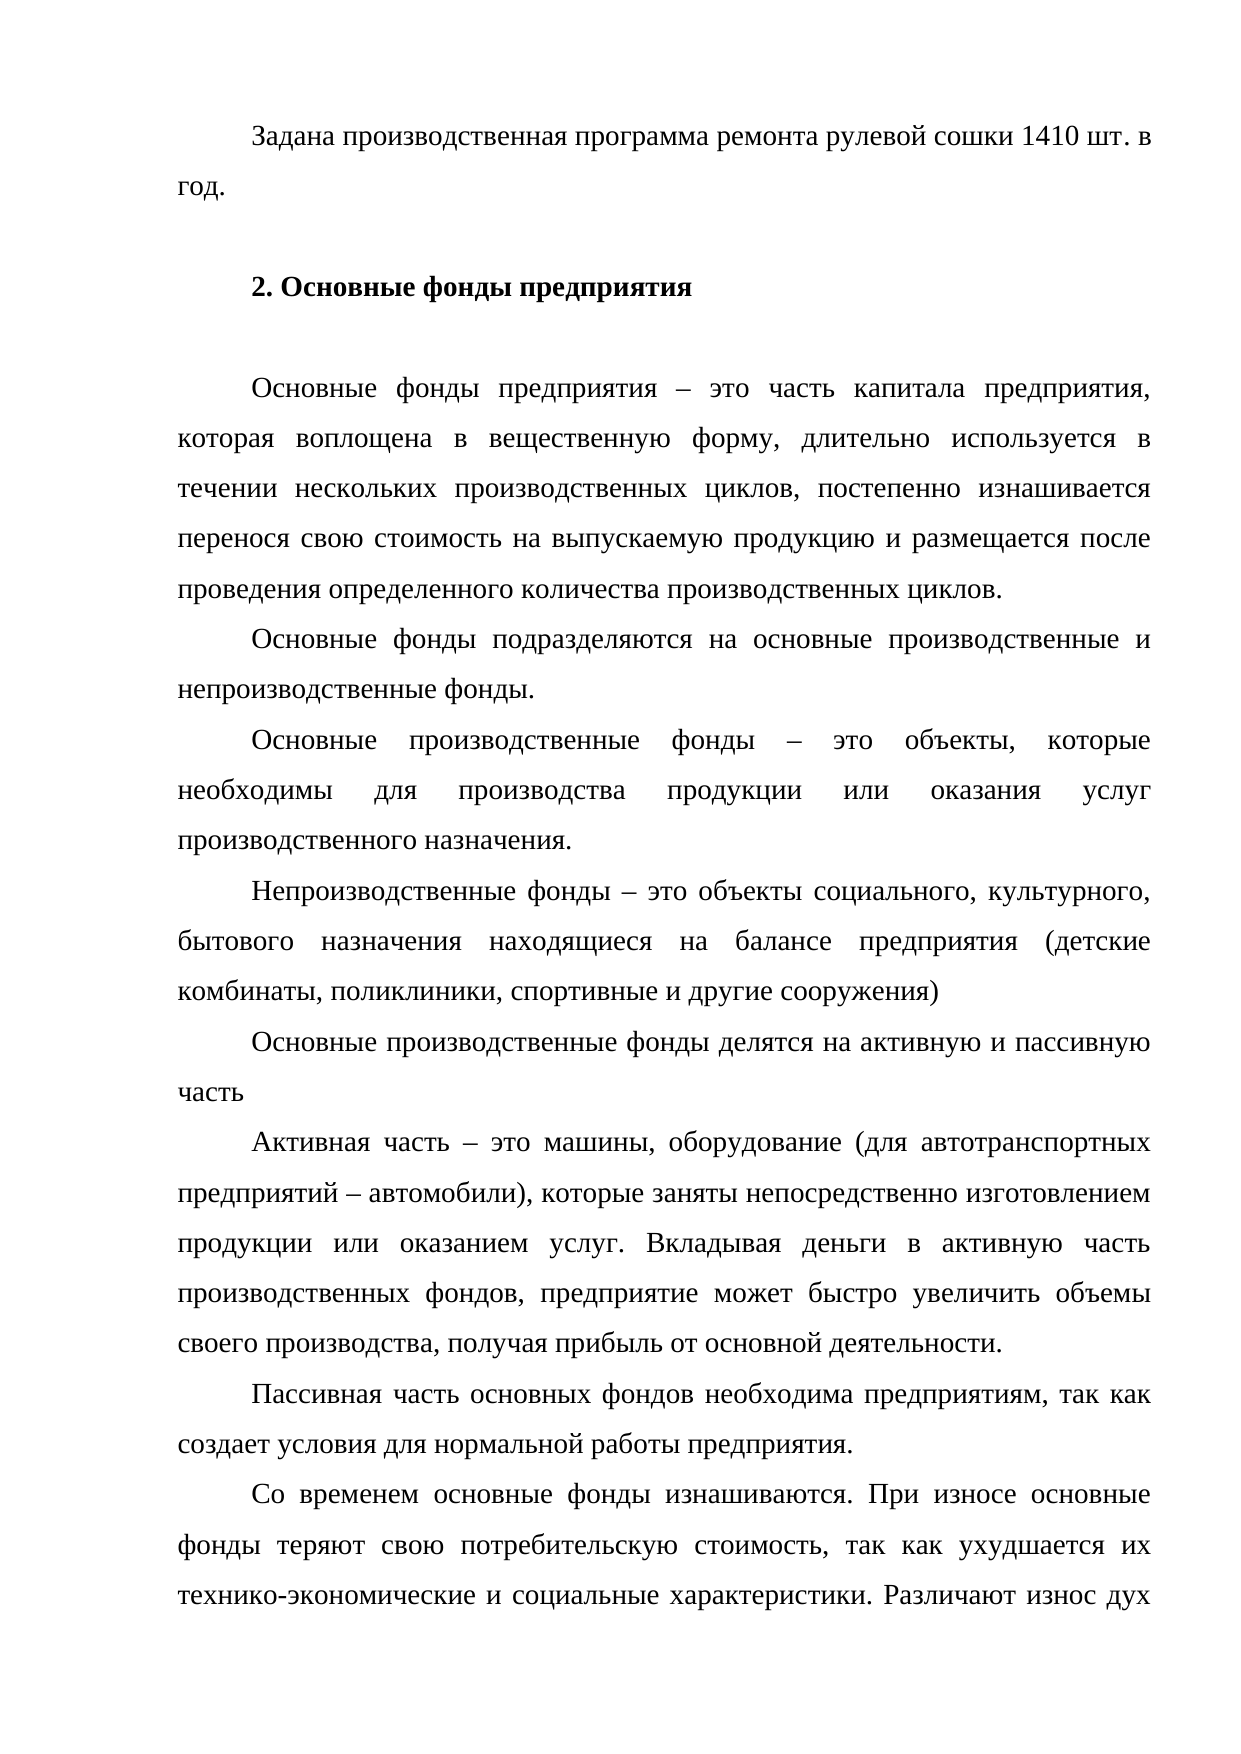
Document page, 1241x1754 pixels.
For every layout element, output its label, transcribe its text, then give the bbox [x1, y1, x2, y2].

text Активная часть – это машины, оборудование (для автотранспортных предприятий – автомобили), которые заняты непосредственно изготовлением продукции или оказанием услуг. Вкладывая деньги в активную часть производственных фондов, предприятие может быстро увеличить объемы своего производства, получая прибыль от основной деятельности. [177, 1124, 1152, 1359]
text Основные фонды подразделяются на основные производственные и непроизводственные фонды. [177, 621, 1152, 705]
text Основные фонды предприятия – это часть капитала предприятия, которая воплощена в вещественную форму, длительно используется в течении нескольких производственных циклов, постепенно изнашивается перенося свою стоимость на выпускаемую продукцию и размещается после проведения определенного количества производственных циклов. [177, 370, 1152, 604]
subtitle 2. Основные фонды предприятия [177, 269, 1152, 303]
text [177, 1477, 1152, 1611]
text Задана производственная программа ремонта рулевой сошки 1410 шт. в год. [177, 118, 1152, 202]
text Пассивная часть основных фондов необходима предприятиям, так как создает условия для нормальной работы предприятия. [177, 1376, 1152, 1460]
text Основные производственные фонды делятся на активную и пассивную часть [177, 1024, 1152, 1108]
text Основные производственные фонды – это объекты, которые необходимы для производства продукции или оказания услуг производственного назначения. [177, 722, 1152, 856]
text Непроизводственные фонды – это объекты социального, культурного, бытового назначения находящиеся на балансе предприятия (детские комбинаты, поликлиники, спортивные и другие сооружения) [177, 873, 1152, 1007]
